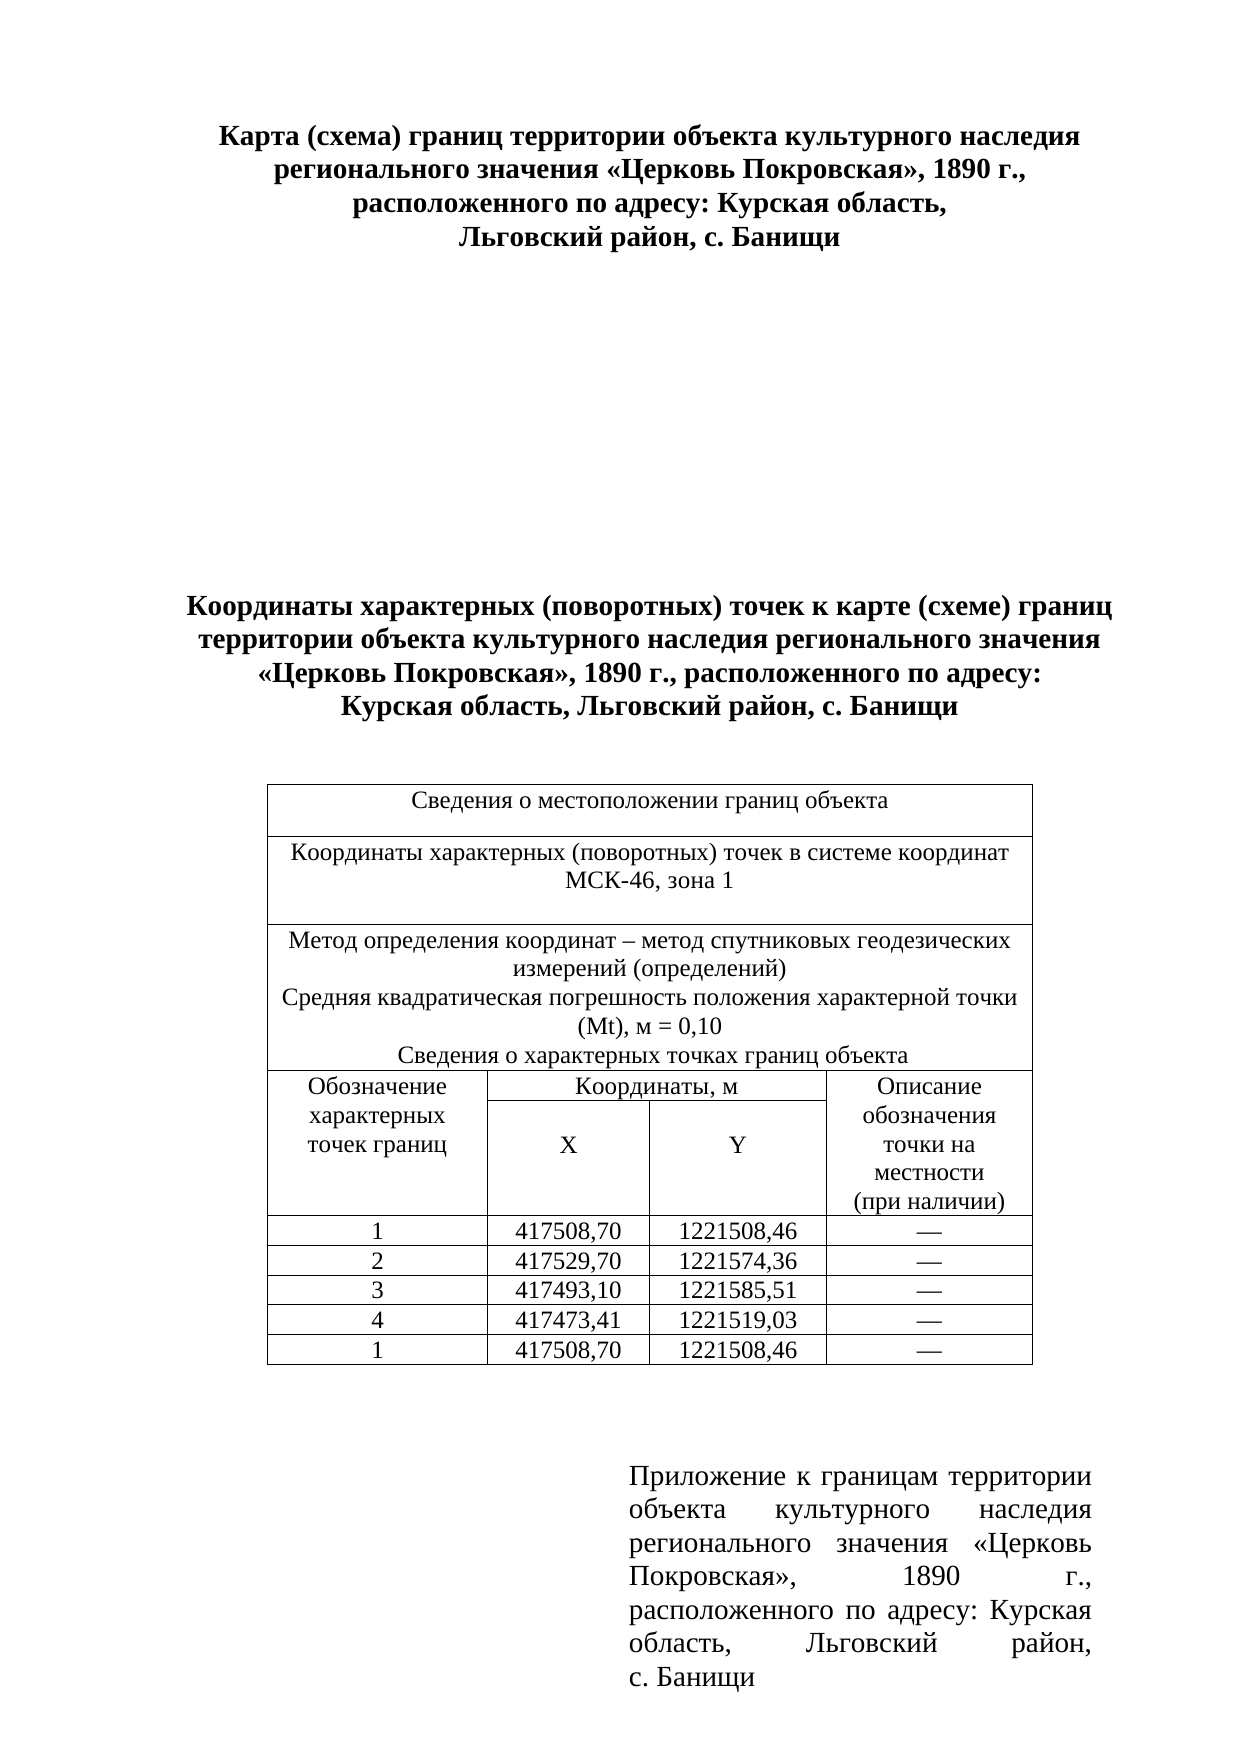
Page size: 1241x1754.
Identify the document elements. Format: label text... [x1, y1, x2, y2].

table_cell Описание обозначения точки на местности (при наличии) [827, 1071, 1032, 1215]
table_cell Метод определения координат – метод спутниковых геодезических измерений (определений) Средняя квадратическая погрешность положения характерной точки (Мt), м = 0,10 Сведения о характерных точках границ объекта [268, 925, 1032, 1070]
table_cell — [827, 1246, 1032, 1274]
table_cell — [827, 1216, 1032, 1245]
text Карта (схема) границ территории объекта культурного наследия регионального значения «Церковь Покровская», 1890 г., расположенного по адресу: Курская область, [177, 118, 1122, 219]
table_cell 4 [268, 1305, 487, 1334]
text Льговский район, с. Банищи [177, 219, 1122, 252]
table_header Приложение к границам территории объекта культурного наследия регионального значения «Церковь Покровская», 1890 г., расположенного по адресу: Курская область, Льговский район, с. Банищи [618, 1458, 1103, 1754]
table_cell 1 [268, 1216, 487, 1245]
table_cell 417473,41 [488, 1305, 649, 1334]
table_cell Координаты, м [488, 1071, 826, 1100]
table_cell 1221574,36 [650, 1246, 826, 1274]
table_cell 1221508,46 [650, 1335, 826, 1364]
table_header Сведения о местоположении границ объекта [268, 785, 1032, 836]
table_cell 2 [268, 1246, 487, 1274]
table_cell 417493,10 [488, 1276, 649, 1304]
table_cell 417508,70 [488, 1335, 649, 1364]
table_cell Обозначение характерных точек границ [268, 1071, 487, 1215]
table_cell 3 [268, 1276, 487, 1304]
table_cell — [827, 1276, 1032, 1304]
table_cell 417529,70 [488, 1246, 649, 1274]
table_cell 1221508,46 [650, 1216, 826, 1245]
table_cell 1 [268, 1335, 487, 1364]
table_cell 1221585,51 [650, 1276, 826, 1304]
table_cell Координаты характерных (поворотных) точек в системе координат МСК-46, зона 1 [268, 837, 1032, 924]
table_cell X [488, 1101, 649, 1215]
table_cell — [827, 1305, 1032, 1334]
table_cell 1221519,03 [650, 1305, 826, 1334]
table_cell 417508,70 [488, 1216, 649, 1245]
table_cell — [827, 1335, 1032, 1364]
table_cell Y [650, 1101, 826, 1215]
text Координаты характерных (поворотных) точек к карте (схеме) границ территории объекта культурного наследия регионального значения «Церковь Покровская», 1890 г., расположенного по адресу: [177, 588, 1122, 688]
text Курская область, Льговский район, с. Банищи [177, 688, 1122, 722]
